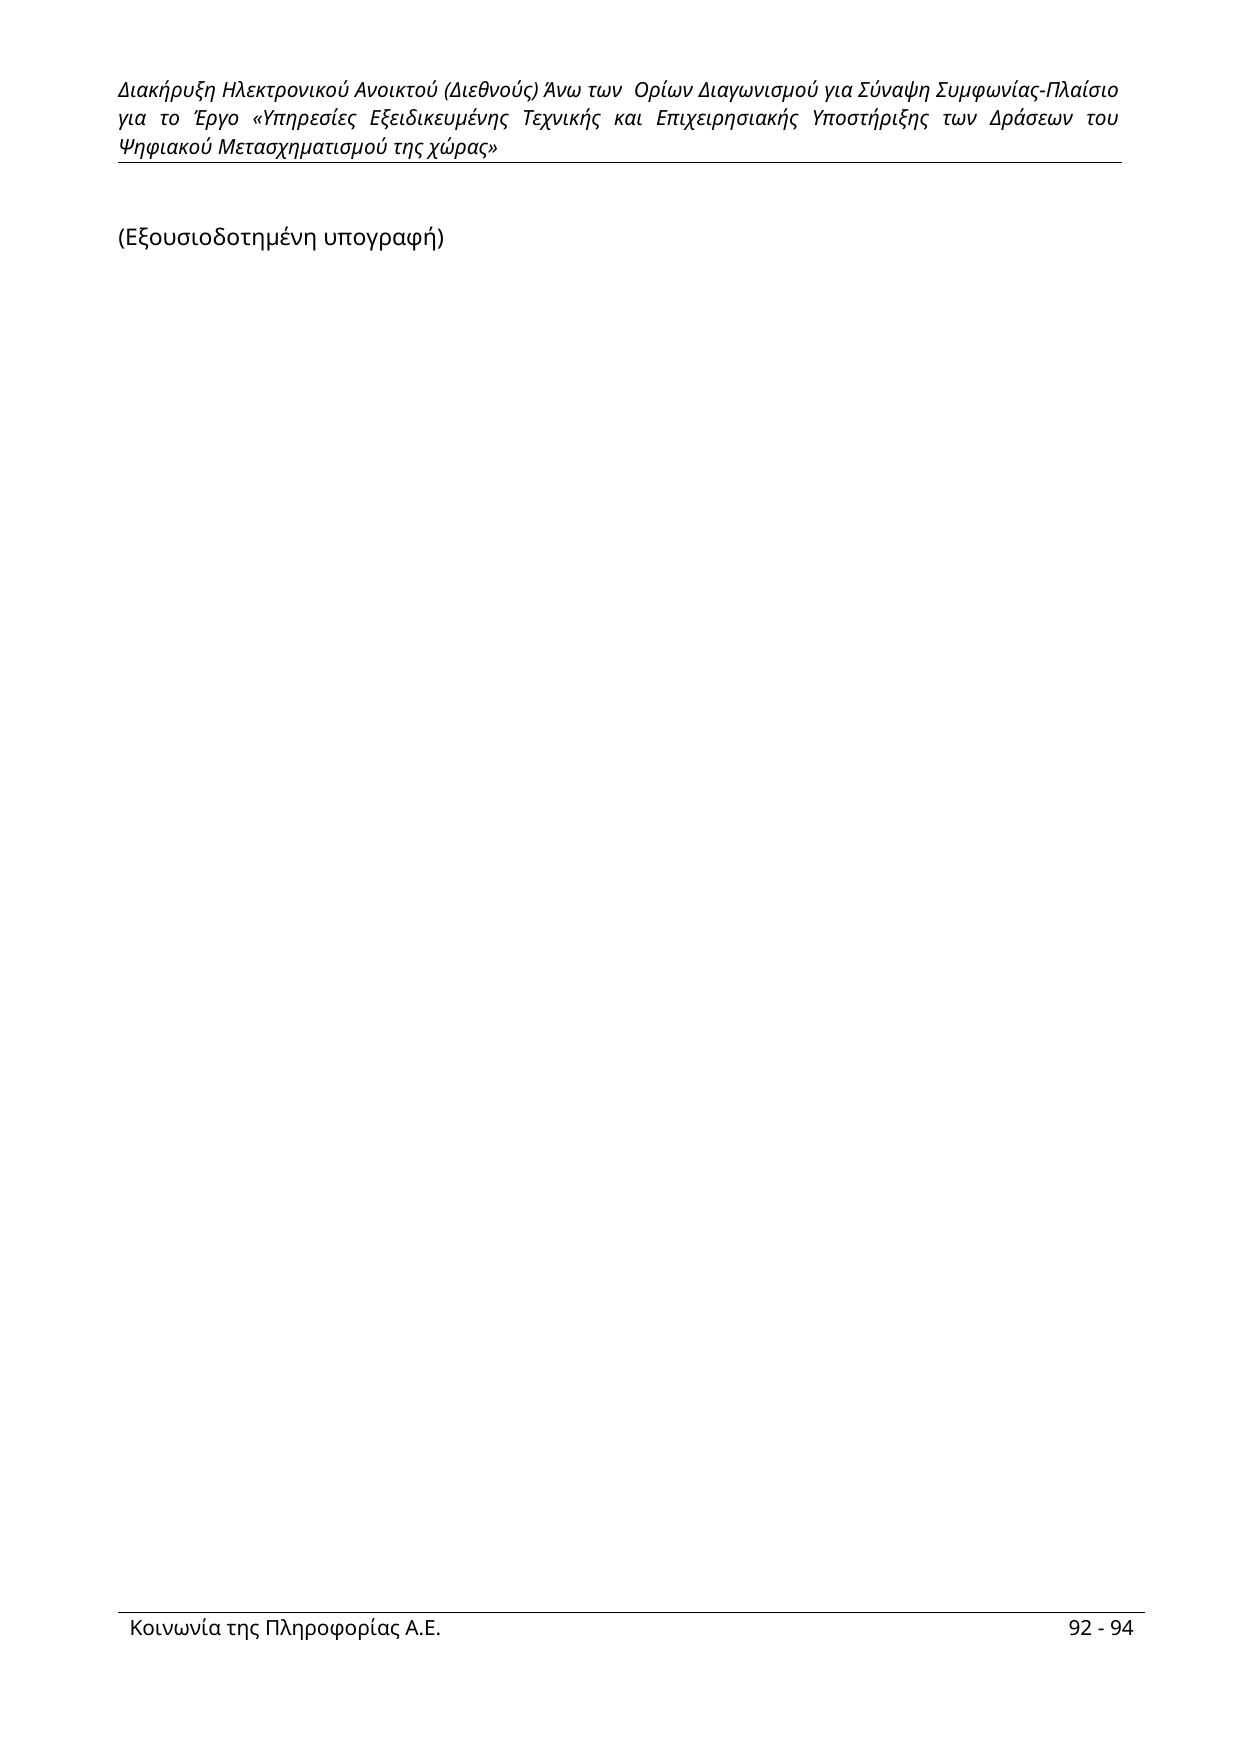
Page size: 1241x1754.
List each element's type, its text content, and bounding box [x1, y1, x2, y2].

text (Εξουσιοδοτημένη υπογραφή) [118, 221, 1122, 252]
